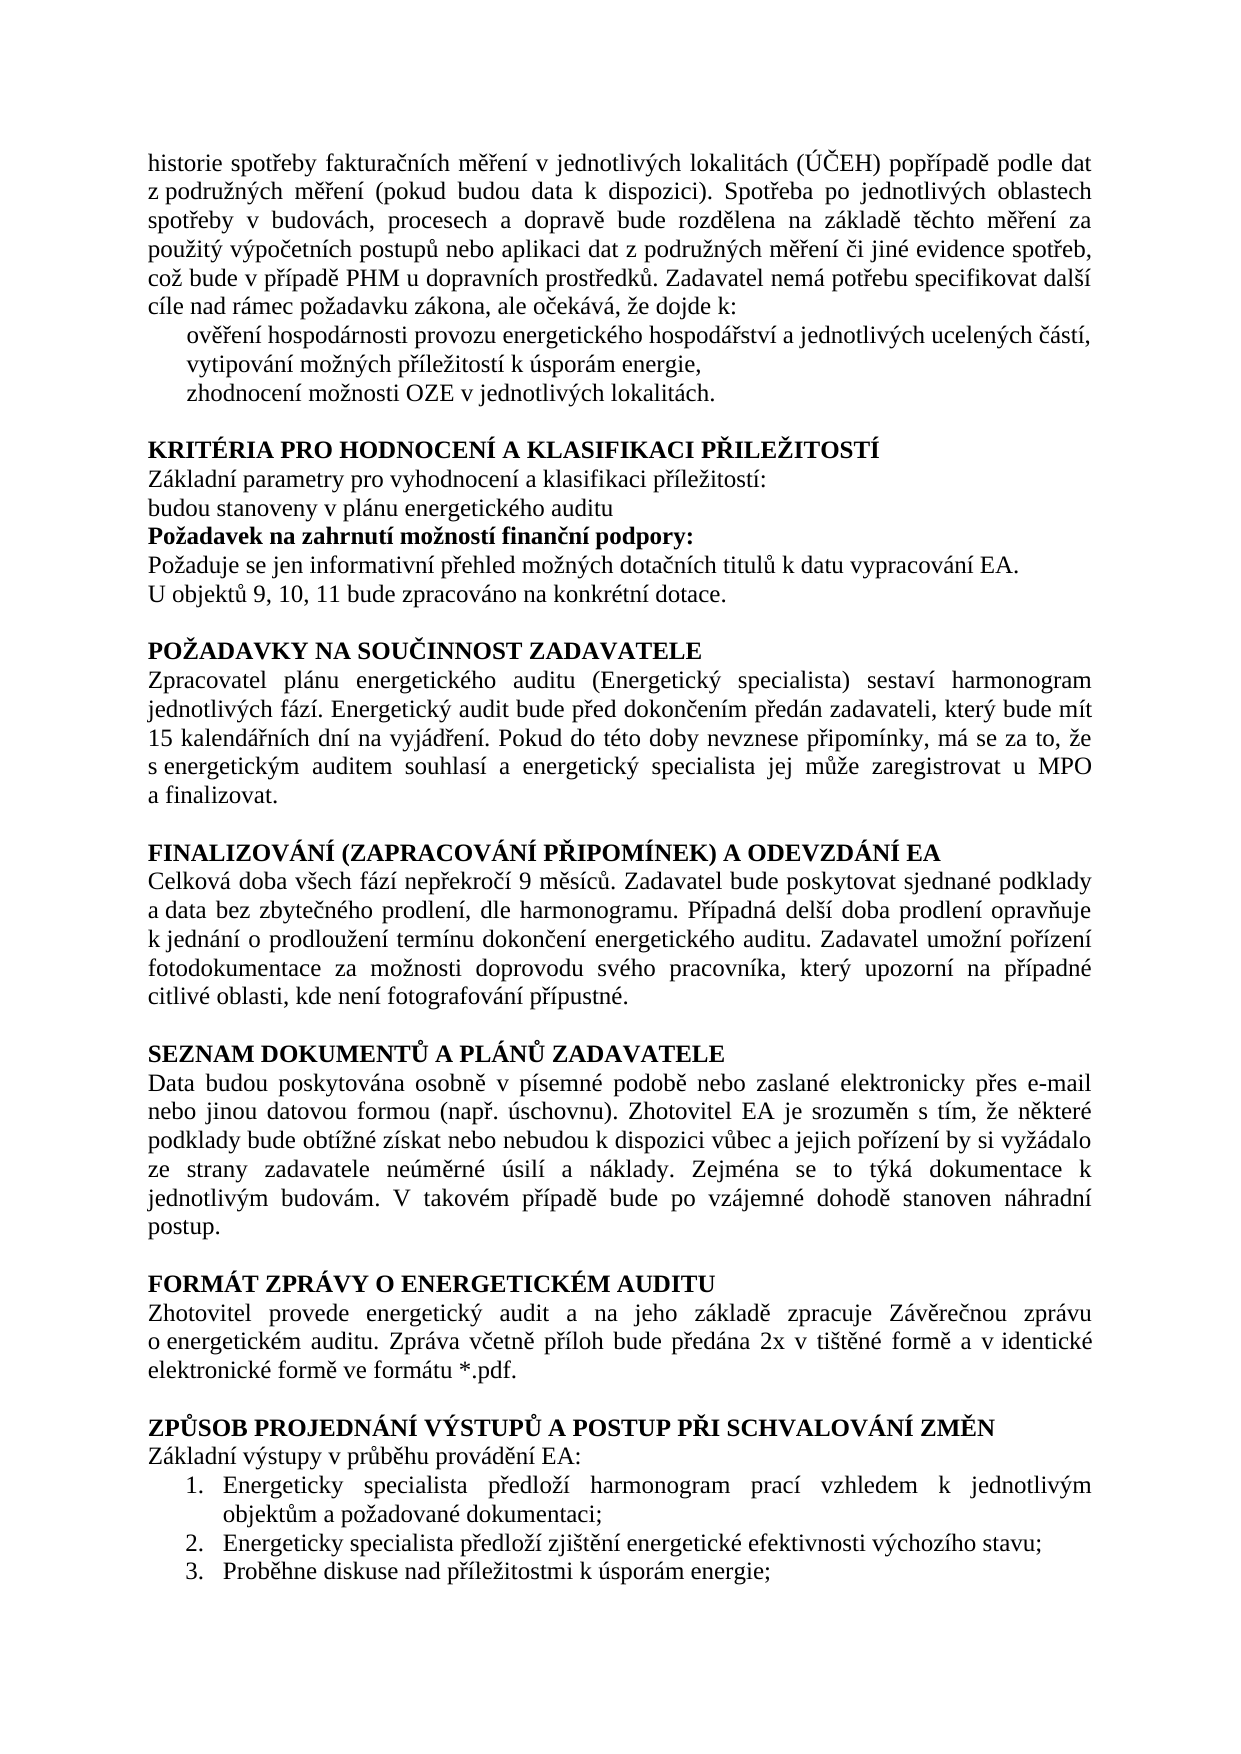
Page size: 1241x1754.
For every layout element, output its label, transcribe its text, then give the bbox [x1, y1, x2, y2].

text U objektů 9, 10, 11 bude zpracováno na konkrétní dotace. [148, 579, 1093, 608]
text Data budou poskytována osobně v písemné podobě nebo zaslané elektronicky přes e-mail nebo jinou datovou formou (např. úschovnu). Zhotovitel EA je srozuměn s tím, že některé podklady bude obtížné získat nebo nebudou k dispozici vůbec a jejich pořízení by si vyžádalo ze strany zadavatele neúměrné úsilí a náklady. Zejména se to týká dokumentace k jednotlivým budovám. V takovém případě bude po vzájemné dohodě stanoven náhradní postup. [148, 1068, 1093, 1240]
text ZPŮSOB PROJEDNÁNÍ VÝSTUPŮ A POSTUP PŘI SCHVALOVÁNÍ ZMĚN [148, 1413, 1093, 1441]
text POŽADAVKY NA SOUČINNOST ZADAVATELE [148, 636, 1093, 665]
text Požadavek na zahrnutí možností finanční podpory: [148, 521, 1093, 550]
text Základní výstupy v průběhu provádění EA: [148, 1441, 1093, 1470]
text Finalizování (zapracování připomínek) a odevzdání ea [148, 838, 1093, 866]
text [148, 148, 1093, 320]
text Zpracovatel plánu energetického auditu (Energetický specialista) sestaví harmonogram jednotlivých fází. Energetický audit bude před dokončením předán zadavateli, který bude mít 15 kalendářních dní na vyjádření. Pokud do této doby nevznese připomínky, má se za to, že s energetickým auditem souhlasí a energetický specialista jej může zaregistrovat u MPO a finalizovat. [148, 665, 1093, 809]
text Základní parametry pro vyhodnocení a klasifikaci příležitostí: [148, 464, 1093, 493]
text zhodnocení možnosti OZE v jednotlivých lokalitách. [148, 378, 1093, 406]
list Energeticky specialista předloží zjištění energetické efektivnosti výchozího stavu; [185, 1528, 1093, 1556]
text Zhotovitel provede energetický audit a na jeho základě zpracuje Závěrečnou zprávu o energetickém auditu. Zpráva včetně příloh bude předána 2x v tištěné formě a v identické elektronické formě ve formátu *.pdf. [148, 1298, 1093, 1384]
text KRITÉRIA PRO HODNOCENÍ A KLASIFIKACI PŘILEŽITOSTÍ [148, 435, 1093, 464]
text FORMÁT ZPRÁVY O ENERGETICKÉM AUDITU [148, 1269, 1093, 1298]
list Proběhne diskuse nad příležitostmi k úsporám energie; [185, 1556, 1093, 1585]
text Požaduje se jen informativní přehled možných dotačních titulů k datu vypracování EA. [148, 550, 1093, 579]
text SEZNAM DOKUMENTŮ A PLÁNŮ ZADAVATELE [148, 1039, 1093, 1068]
text vytipování možných příležitostí k úsporám energie, [148, 349, 1093, 378]
text Celková doba všech fází nepřekročí 9 měsíců. Zadavatel bude poskytovat sjednané podklady a data bez zbytečného prodlení, dle harmonogramu. Případná delší doba prodlení opravňuje k jednání o prodloužení termínu dokončení energetického auditu. Zadavatel umožní pořízení fotodokumentace za možnosti doprovodu svého pracovníka, který upozorní na případné citlivé oblasti, kde není fotografování přípustné. [148, 866, 1093, 1010]
text budou stanoveny v plánu energetického auditu [148, 493, 1093, 521]
list Energeticky specialista předloží harmonogram prací vzhledem k jednotlivým objektům a požadované dokumentaci; [185, 1470, 1093, 1528]
text ověření hospodárnosti provozu energetického hospodářství a jednotlivých ucelených částí, [148, 320, 1093, 349]
